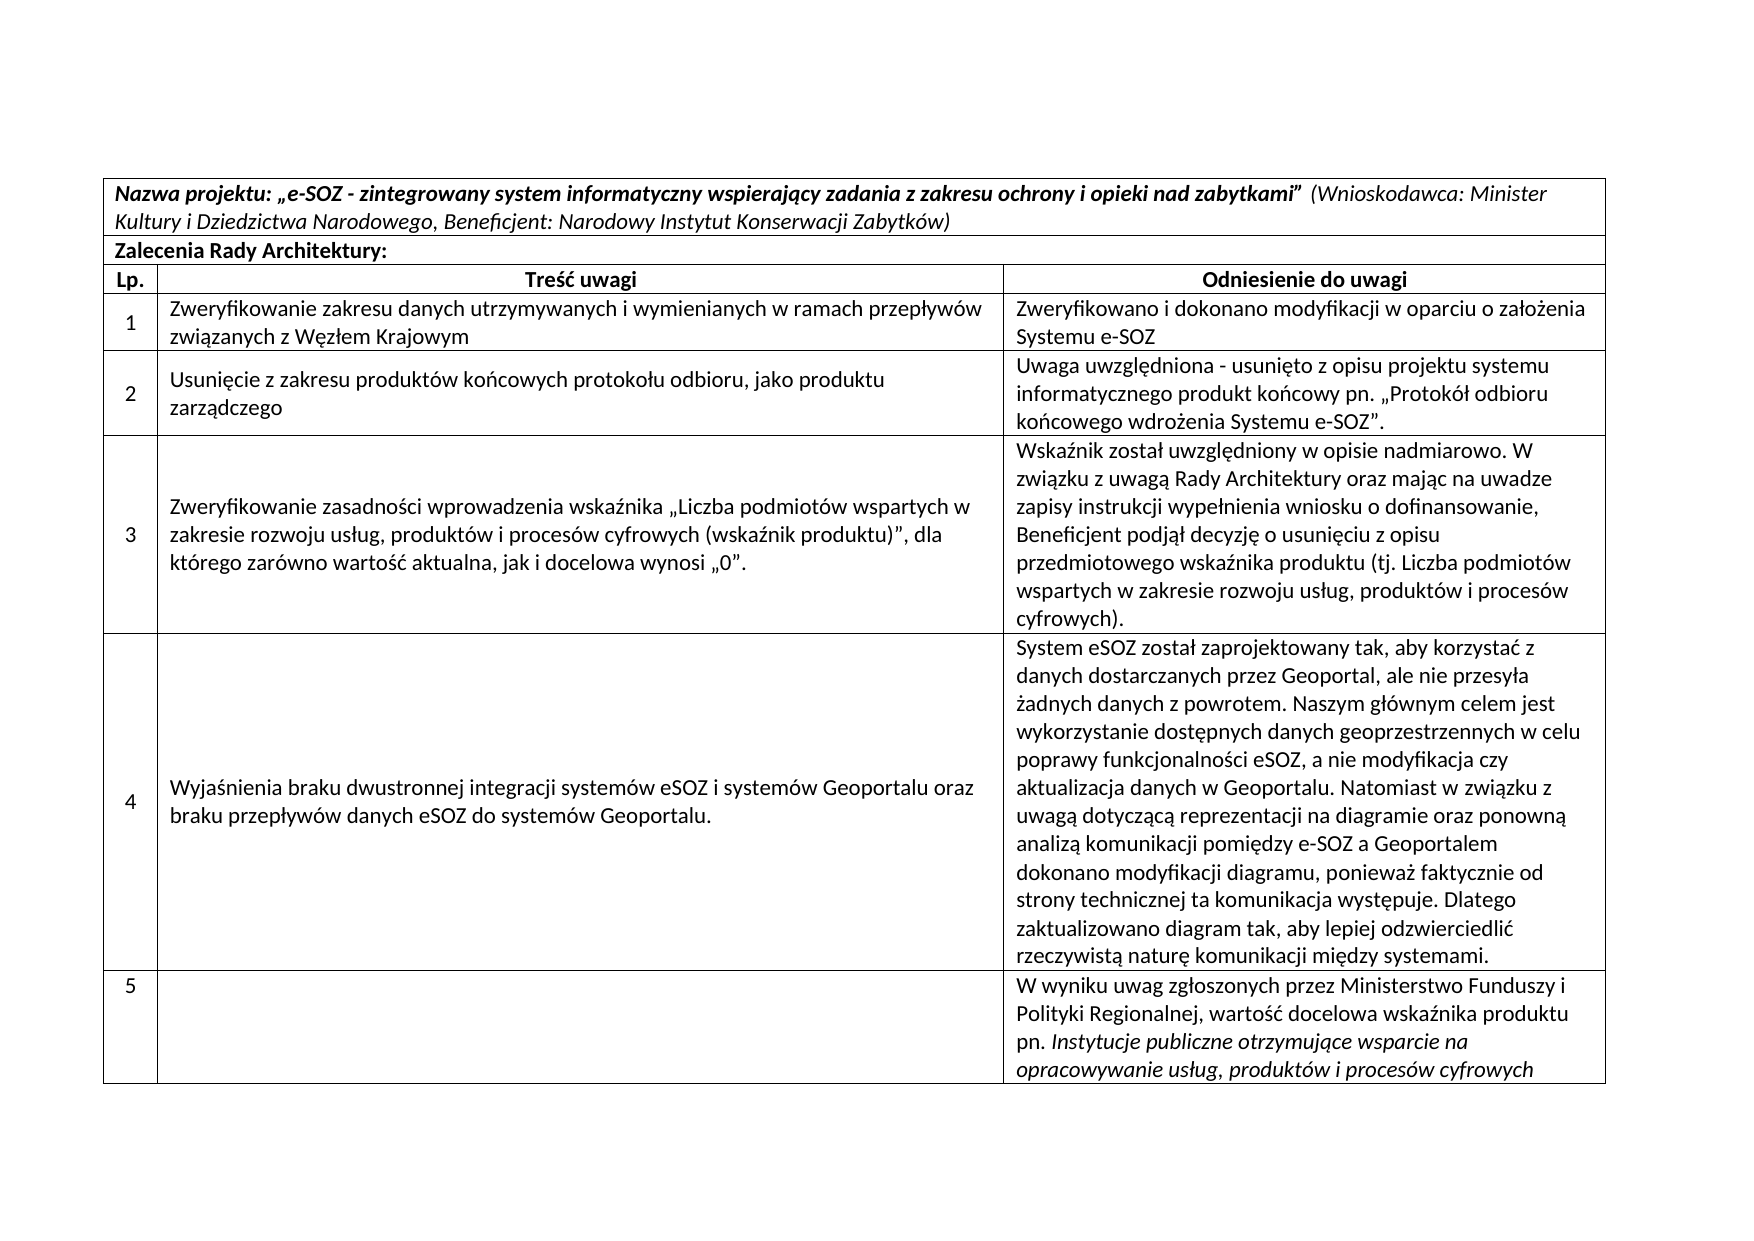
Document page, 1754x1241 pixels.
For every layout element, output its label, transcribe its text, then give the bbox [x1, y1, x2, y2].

table_cell Usunięcie z zakresu produktów końcowych protokołu odbioru, jako produktu zarządczego [158, 351, 1003, 435]
table_cell [158, 971, 1003, 1083]
table_cell Wyjaśnienia braku dwustronnej integracji systemów eSOZ i systemów Geoportalu oraz braku przepływów danych eSOZ do systemów Geoportalu. [158, 634, 1003, 970]
table_cell 4 [104, 634, 157, 970]
table_cell 5 [104, 971, 157, 1083]
table_cell Odniesienie do uwagi [1004, 265, 1605, 293]
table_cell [1004, 971, 1605, 1083]
table_cell Zweryfikowano i dokonano modyfikacji w oparciu o założenia Systemu e-SOZ [1004, 294, 1605, 350]
table_cell Lp. [104, 265, 157, 293]
table_header Nazwa projektu: „e-SOZ - zintegrowany system informatyczny wspierający zadania z zakresu ochrony i opieki nad zabytkami” (Wnioskodawca: Minister Kultury i Dziedzictwa Narodowego, Beneficjent: Narodowy Instytut Konserwacji Zabytków) [104, 179, 1605, 235]
table_cell Zalecenia Rady Architektury: [104, 236, 1605, 264]
table_cell Zweryfikowanie zakresu danych utrzymywanych i wymienianych w ramach przepływów związanych z Węzłem Krajowym [158, 294, 1003, 350]
table_cell Uwaga uwzględniona - usunięto z opisu projektu systemu informatycznego produkt końcowy pn. „Protokół odbioru końcowego wdrożenia Systemu e-SOZ”. [1004, 351, 1605, 435]
table_cell Treść uwagi [158, 265, 1003, 293]
table_cell Zweryfikowanie zasadności wprowadzenia wskaźnika „Liczba podmiotów wspartych w zakresie rozwoju usług, produktów i procesów cyfrowych (wskaźnik produktu)”, dla którego zarówno wartość aktualna, jak i docelowa wynosi „0”. [158, 436, 1003, 632]
table_cell Wskaźnik został uwzględniony w opisie nadmiarowo. W związku z uwagą Rady Architektury oraz mając na uwadze zapisy instrukcji wypełnienia wniosku o dofinansowanie, Beneficjent podjął decyzję o usunięciu z opisu przedmiotowego wskaźnika produktu (tj. Liczba podmiotów wspartych w zakresie rozwoju usług, produktów i procesów cyfrowych). [1004, 436, 1605, 632]
table_cell 3 [104, 436, 157, 632]
table_cell 1 [104, 294, 157, 350]
table_cell System eSOZ został zaprojektowany tak, aby korzystać z danych dostarczanych przez Geoportal, ale nie przesyła żadnych danych z powrotem. Naszym głównym celem jest wykorzystanie dostępnych danych geoprzestrzennych w celu poprawy funkcjonalności eSOZ, a nie modyfikacja czy aktualizacja danych w Geoportalu. Natomiast w związku z uwagą dotyczącą reprezentacji na diagramie oraz ponowną analizą komunikacji pomiędzy e-SOZ a Geoportalem dokonano modyfikacji diagramu, ponieważ faktycznie od strony technicznej ta komunikacja występuje. Dlatego zaktualizowano diagram tak, aby lepiej odzwierciedlić rzeczywistą naturę komunikacji między systemami. [1004, 634, 1605, 970]
table_cell 2 [104, 351, 157, 435]
